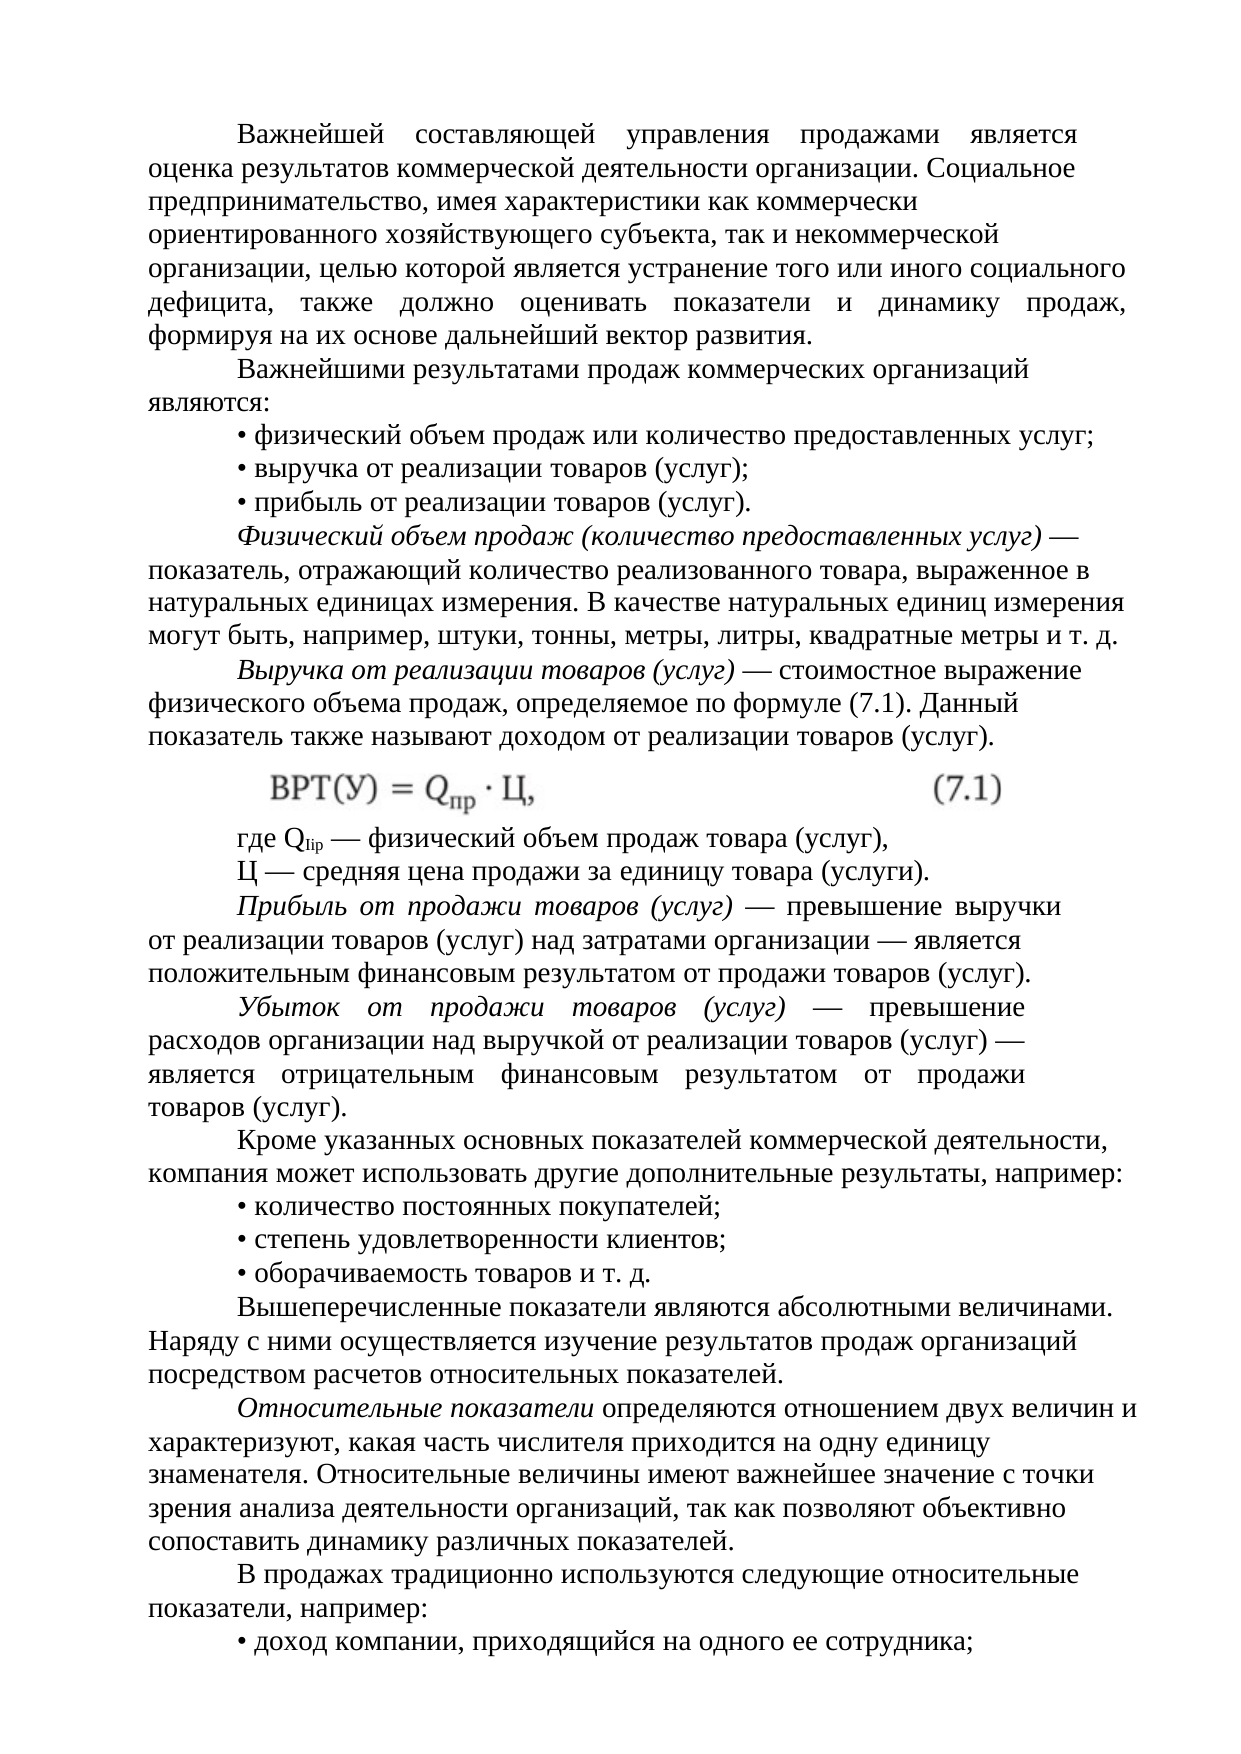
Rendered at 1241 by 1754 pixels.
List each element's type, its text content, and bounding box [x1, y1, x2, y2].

list прибыль от реализации товаров (услуг). [237, 485, 1192, 518]
text Наряду с ними осуществляется изучение результатов продаж организаций посредством расчетов относительных показателей. [148, 1323, 1192, 1390]
text Кроме указанных основных показателей коммерческой деятельности, компания может использовать другие дополнительные результаты, например: [148, 1123, 1192, 1188]
text Прибыль от продажи товаров (услуг) — превышение выручки от реализации товаров (услуг) над затратами организации — является [148, 888, 1062, 956]
text положительным финансовым результатом от продажи товаров (услуг). [148, 956, 1192, 989]
text Ц — средняя цена продажи за единицу товара (услуги). [237, 854, 1192, 888]
list выручка от реализации товаров (услуг); [237, 451, 1192, 484]
text организации, целью которой является устранение того или иного социального дефицита, также должно оценивать показатели и динамику продаж, формируя на их основе дальнейший вектор развития. [148, 250, 1126, 351]
text В продажах традиционно используются следующие относительные показатели, например: [148, 1556, 1151, 1624]
list количество постоянных покупателей; [237, 1188, 1192, 1222]
list доход компании, приходящийся на одного ее сотрудника; [237, 1624, 1192, 1657]
text Вышеперечисленные показатели являются абсолютными величинами. [237, 1289, 1192, 1323]
list физический объем продаж или количество предоставленных услуг; [237, 418, 1192, 451]
text ориентированного хозяйствующего субъекта, так и некоммерческой [148, 217, 1192, 250]
text где QIip — физический объем продаж товара (услуг), [237, 774, 1192, 854]
text Физический объем продаж (количество предоставленных услуг) — показатель, отражающий количество реализованного товара, выраженное в [148, 518, 1192, 585]
text Относительные показатели определяются отношением двух величин и характеризуют, какая часть числителя приходится на одну единицу [148, 1390, 1192, 1457]
text Важнейшей составляющей управления продажами является оценка результатов коммерческой деятельности организации. Социальное [148, 117, 1077, 184]
text Выручка от реализации товаров (услуг) — стоимостное выражение физического объема продаж, определяемое по формуле (7.1). Данный [148, 652, 1192, 719]
text Убыток от продажи товаров (услуг) — превышение расходов организации над выручкой от реализации товаров (услуг) — является отрицательным финансовым результатом от продажи товаров (услуг). [148, 989, 1026, 1123]
text Важнейшими результатами продаж коммерческих организаций являются: [148, 351, 1141, 418]
text знаменателя. Относительные величины имеют важнейшее значение с точки зрения анализа деятельности организаций, так как позволяют объективно сопоставить динамику различных показателей. [148, 1458, 1151, 1556]
list степень удовлетворенности клиентов; [237, 1222, 1192, 1255]
text натуральных единицах измерения. В качестве натуральных единиц измерения могут быть, например, штуки, тонны, метры, литры, квадратные метры и т. д. [148, 585, 1152, 651]
list оборачиваемость товаров и т. д. [237, 1256, 1192, 1289]
text показатель также называют доходом от реализации товаров (услуг). [148, 719, 1192, 752]
text предпринимательство, имея характеристики как коммерчески [148, 184, 1192, 217]
